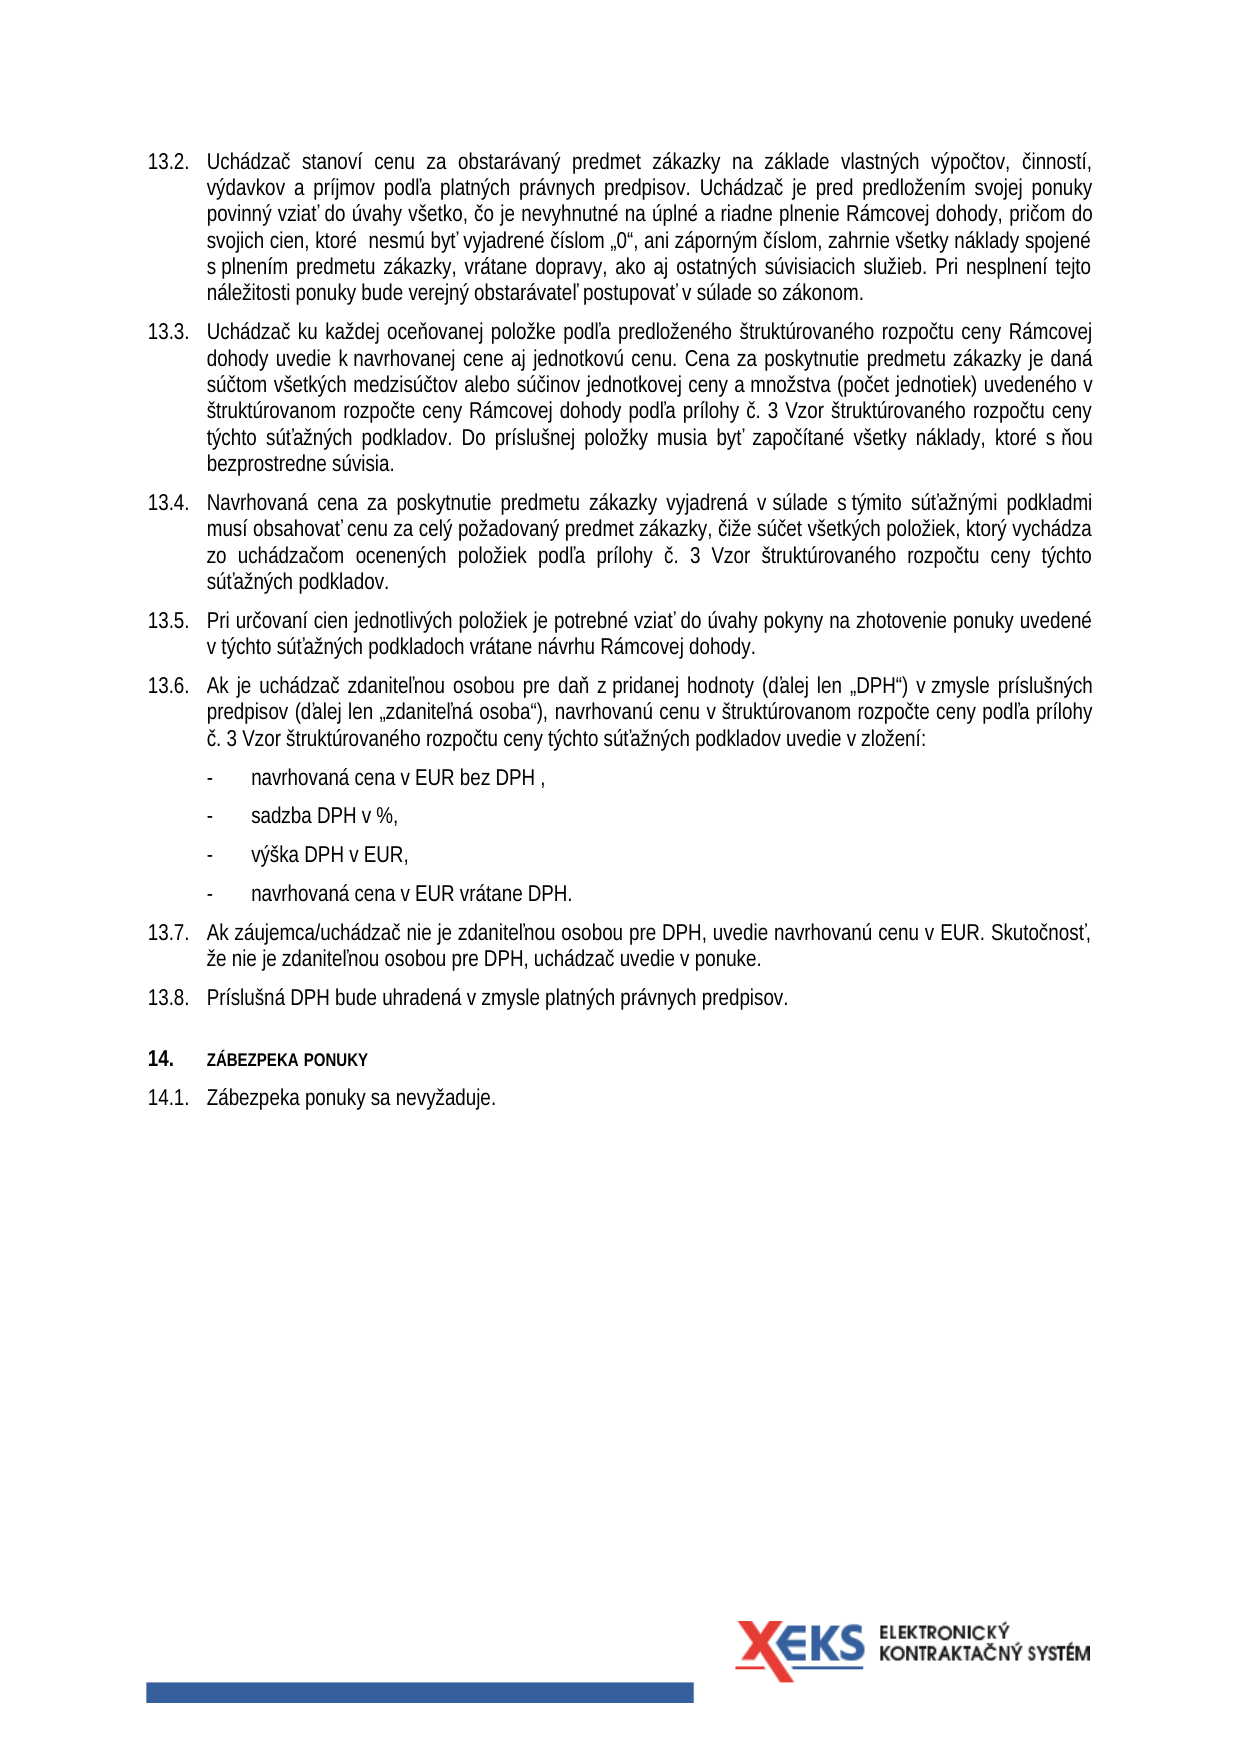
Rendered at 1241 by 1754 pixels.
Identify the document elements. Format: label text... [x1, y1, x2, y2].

list navrhovaná cena v EUR vrátane DPH. [207, 880, 1093, 906]
list sadzba DPH v %, [207, 802, 1093, 829]
list výška DPH v EUR, [207, 841, 1093, 868]
list Zábezpeka ponuky sa nevyžaduje. [148, 1084, 1093, 1110]
list Uchádzač ku každej oceňovanej položke podľa predloženého štruktúrovaného rozpočtu ceny Rámcovej dohody uvedie k navrhovanej cene aj jednotkovú cenu. Cena za poskytnutie predmetu zákazky je daná súčtom všetkých medzisúčtov alebo súčinov jednotkovej ceny a množstva (počet jednotiek) uvedeného v štruktúrovanom rozpočte ceny Rámcovej dohody podľa prílohy č. 3 Vzor štruktúrovaného rozpočtu ceny týchto súťažných podkladov. Do príslušnej položky musia byť započítané všetky náklady, ktoré s ňou bezprostredne súvisia. [148, 318, 1093, 476]
list navrhovaná cena v EUR bez DPH , [207, 763, 1093, 790]
list Pri určovaní cien jednotlivých položiek je potrebné vziať do úvahy pokyny na zhotovenie ponuky uvedené v týchto súťažných podkladoch vrátane návrhu Rámcovej dohody. [148, 607, 1093, 659]
list Príslušná DPH bude uhradená v zmysle platných právnych predpisov. [148, 984, 1093, 1011]
list zábezpeka ponuky [148, 1045, 1093, 1071]
picture [146, 1621, 1090, 1703]
list Ak záujemca/uchádzač nie je zdaniteľnou osobou pre DPH, uvedie navrhovanú cenu v EUR. Skutočnosť, že nie je zdaniteľnou osobou pre DPH, uchádzač uvedie v ponuke. [148, 919, 1093, 972]
list Ak je uchádzač zdaniteľnou osobou pre daň z pridanej hodnoty (ďalej len „DPH“) v zmysle príslušných predpisov (ďalej len „zdaniteľná osoba“), navrhovanú cenu v štruktúrovanom rozpočte ceny podľa prílohy č. 3 Vzor štruktúrovaného rozpočtu ceny týchto súťažných podkladov uvedie v zložení: [148, 672, 1093, 751]
list Uchádzač stanoví cenu za obstarávaný predmet zákazky na základe vlastných výpočtov, činností, výdavkov a príjmov podľa platných právnych predpisov. Uchádzač je pred predložením svojej ponuky povinný vziať do úvahy všetko, čo je nevyhnutné na úplné a riadne plnenie Rámcovej dohody, pričom do svojich cien, ktoré nesmú byť vyjadrené číslom „0“, ani záporným číslom, zahrnie všetky náklady spojené s plnením predmetu zákazky, vrátane dopravy, ako aj ostatných súvisiacich služieb. Pri nesplnení tejto náležitosti ponuky bude verejný obstarávateľ postupovať v súlade so zákonom. [148, 148, 1093, 306]
list Navrhovaná cena za poskytnutie predmetu zákazky vyjadrená v súlade s týmito súťažnými podkladmi musí obsahovať cenu za celý požadovaný predmet zákazky, čiže súčet všetkých položiek, ktorý vychádza zo uchádzačom ocenených položiek podľa prílohy č. 3 Vzor štruktúrovaného rozpočtu ceny týchto súťažných podkladov. [148, 489, 1093, 594]
